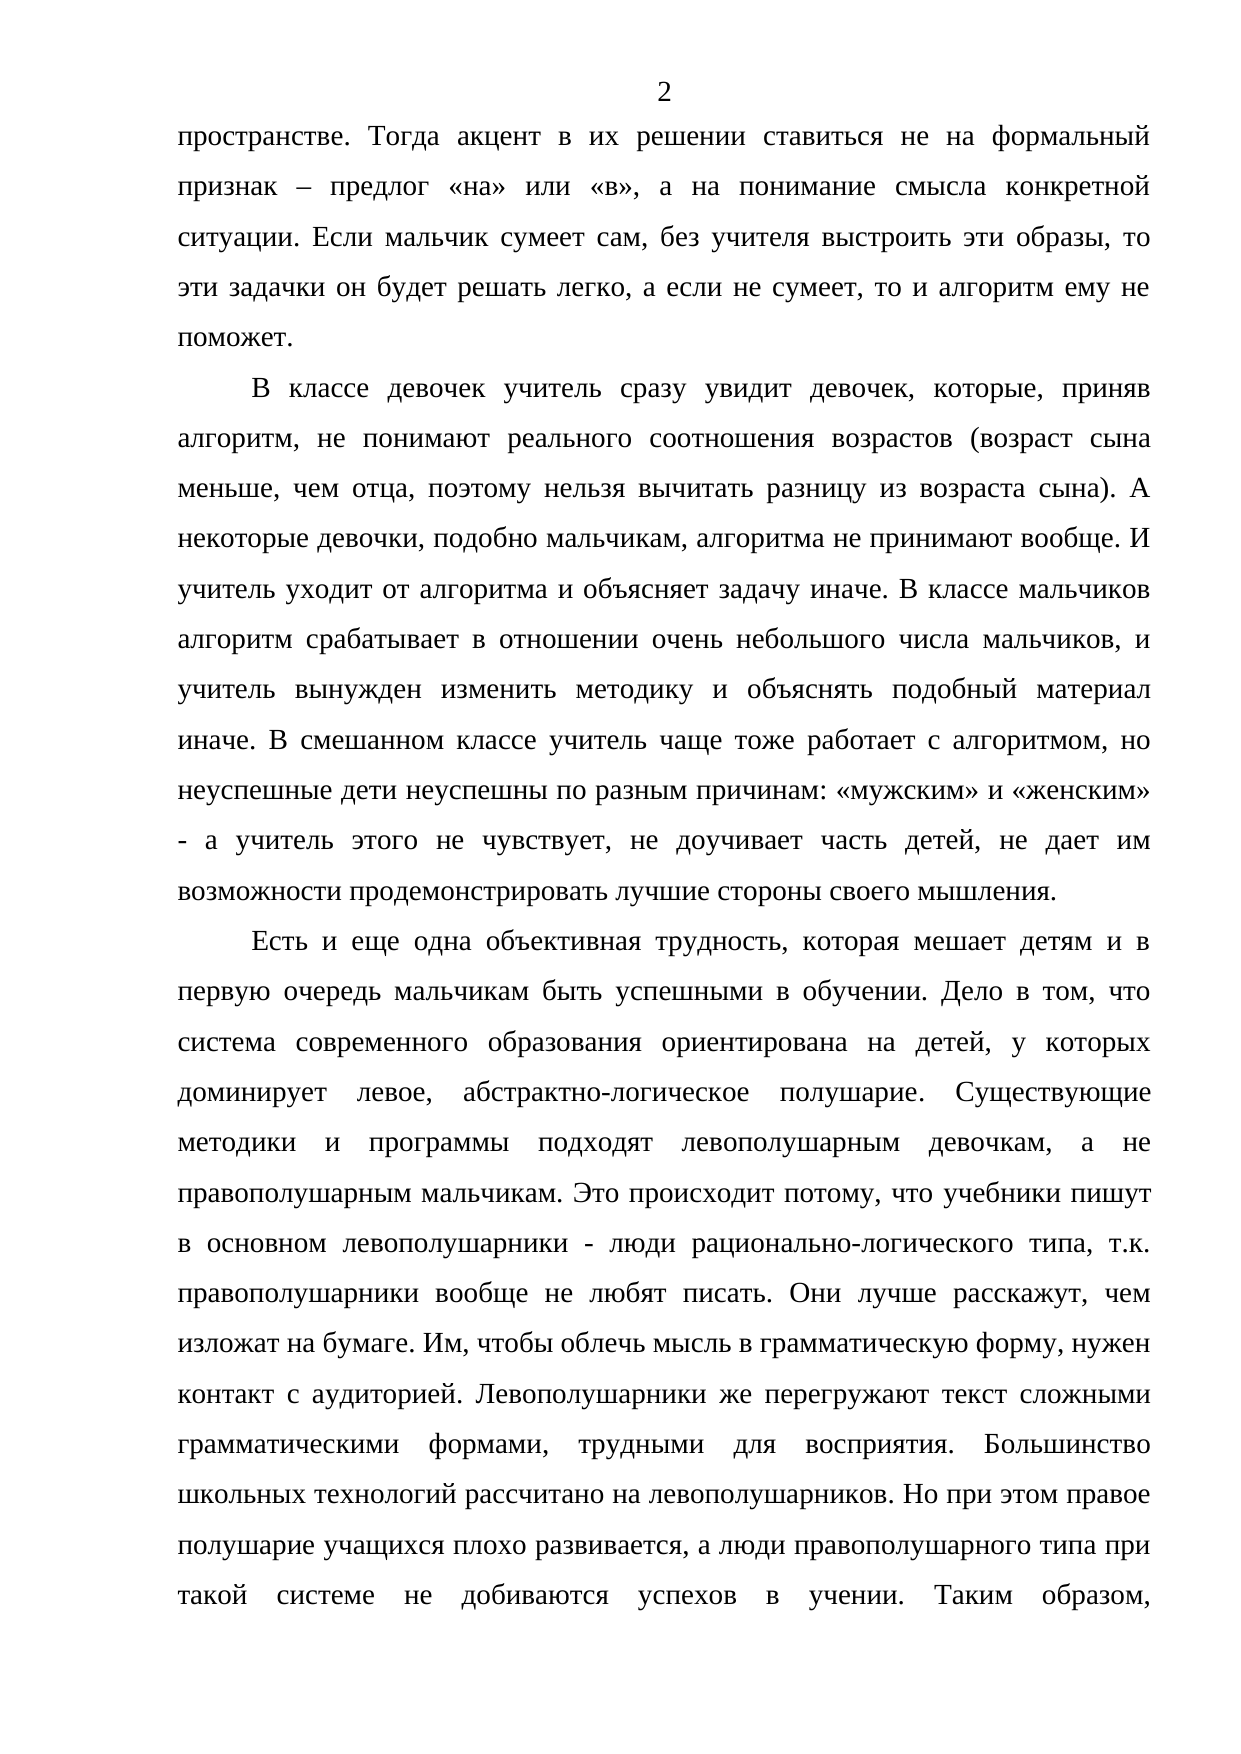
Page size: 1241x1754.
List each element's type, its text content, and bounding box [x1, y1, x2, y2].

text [177, 923, 1152, 1611]
text В классе девочек учитель сразу увидит девочек, которые, приняв алгоритм, не понимают реального соотношения возрастов (возраст сына меньше, чем отца, поэтому нельзя вычитать разницу из возраста сына). А некоторые девочки, подобно мальчикам, алгоритма не принимают вообще. И учитель уходит от алгоритма и объясняет задачу иначе. В классе мальчиков алгоритм срабатывает в отношении очень небольшого числа мальчиков, и учитель вынужден изменить методику и объяснять подобный материал иначе. В смешанном классе учитель чаще тоже работает с алгоритмом, но неуспешные дети неуспешны по разным причинам: «мужским» и «женским» - а учитель этого не чувствует, не доучивает часть детей, не дает им возможности продемонстрировать лучшие стороны своего мышления. [177, 370, 1152, 906]
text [177, 118, 1152, 353]
